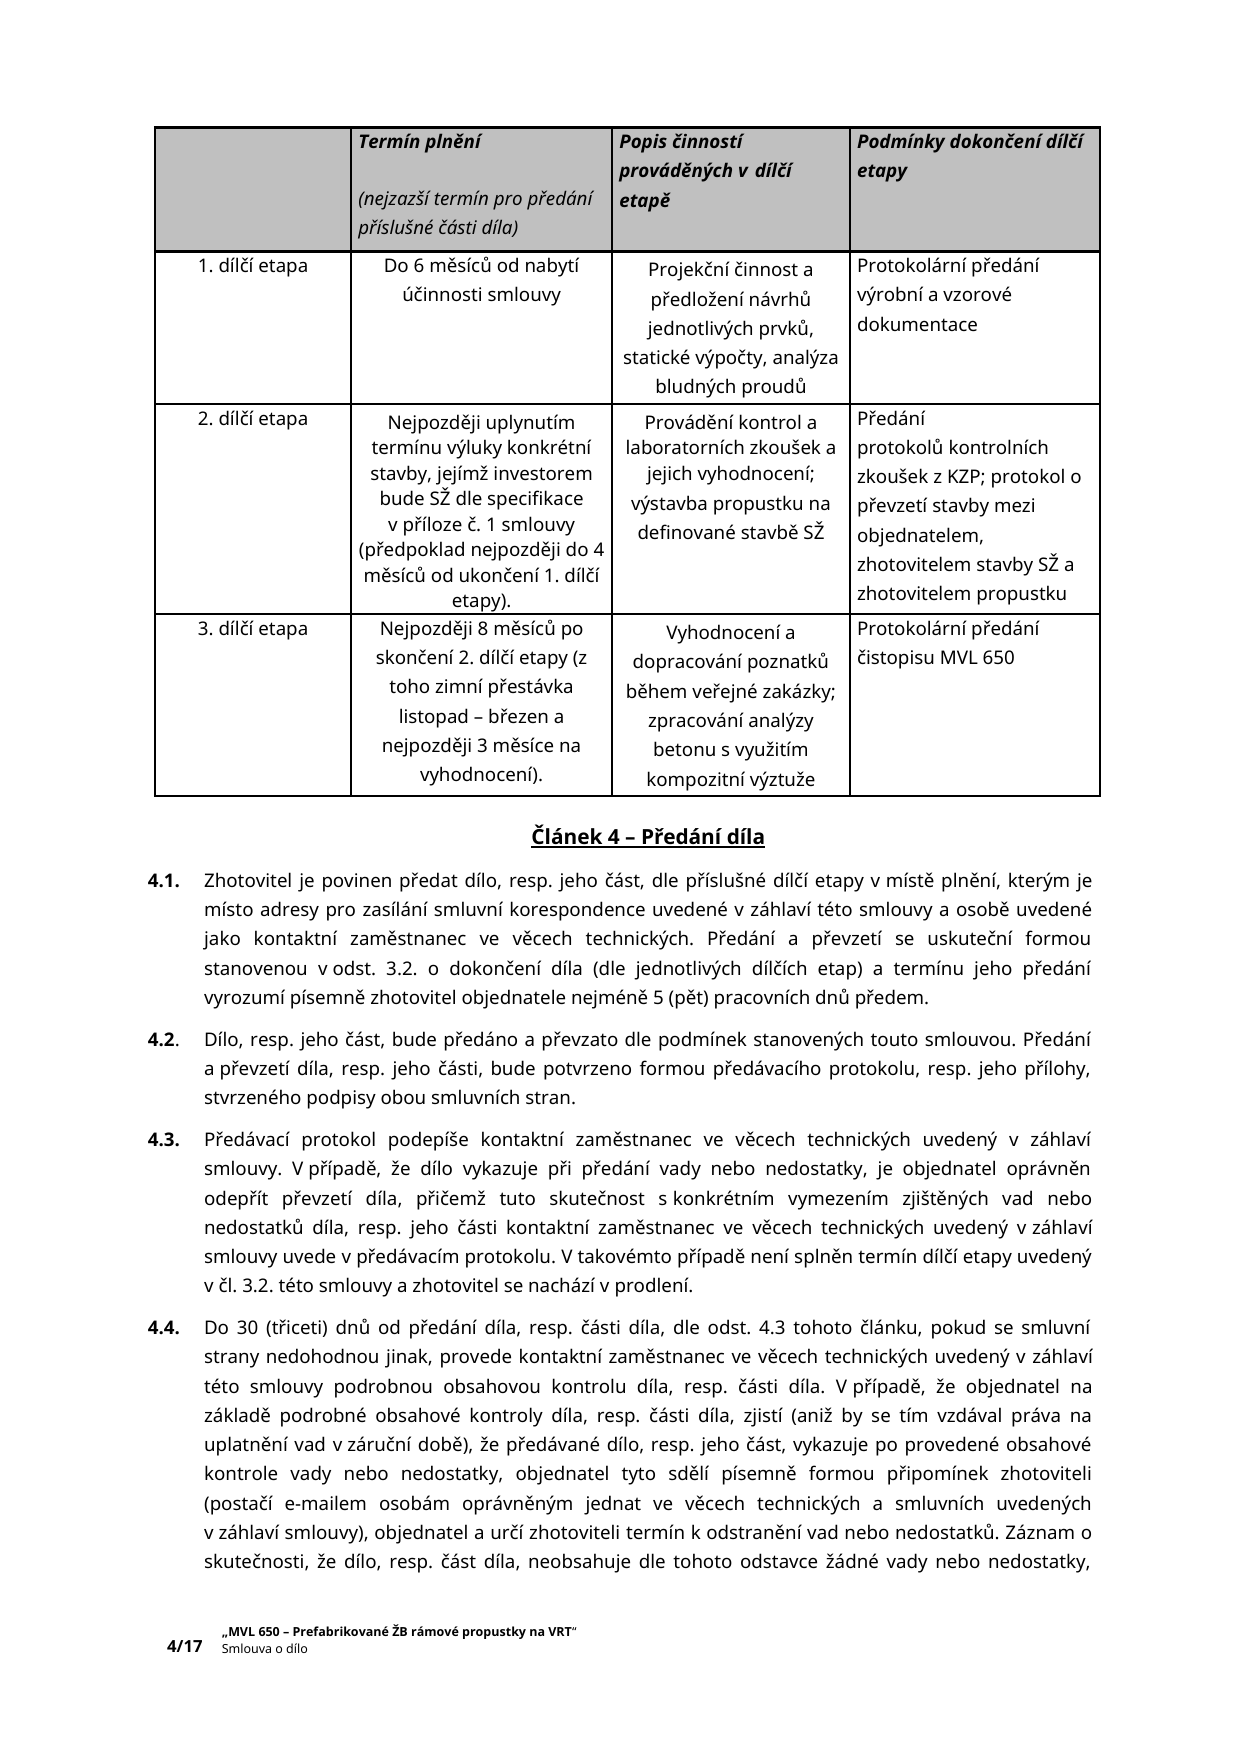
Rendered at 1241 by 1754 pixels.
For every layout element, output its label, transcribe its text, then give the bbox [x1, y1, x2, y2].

table_cell Podmínky dokončení dílčí etapy [851, 129, 1099, 250]
table_cell Projekční činnost a předložení návrhů jednotlivých prvků, statické výpočty, analýza bludných proudů [613, 253, 849, 403]
table_cell Nejpozději 8 měsíců po skončení 2. dílčí etapy (z toho zimní přestávka listopad – březen a nejpozději 3 měsíce na vyhodnocení). [352, 615, 611, 795]
table_cell Provádění kontrol a laboratorních zkoušek a jejich vyhodnocení; výstavba propustku na definované stavbě SŽ [613, 405, 849, 613]
text 4.2. Dílo, resp. jeho část, bude předáno a převzato dle podmínek stanovených touto smlouvou. Předání a převzetí díla, resp. jeho části, bude potvrzeno formou předávacího protokolu, resp. jeho přílohy, stvrzeného podpisy obou smluvních stran. [148, 1026, 1092, 1110]
table_cell Vyhodnocení a dopracování poznatků během veřejné zakázky; zpracování analýzy betonu s využitím kompozitní výztuže [613, 615, 849, 795]
table_cell 1. dílčí etapa [156, 253, 350, 403]
table_cell 3. dílčí etapa [156, 615, 350, 795]
table_cell Předání protokolů kontrolních zkoušek z KZP; protokol o převzetí stavby mezi objednatelem, zhotovitelem stavby SŽ a zhotovitelem propustku [851, 405, 1099, 613]
table_cell [156, 129, 350, 250]
subtitle Článek 4 – Předání díla [204, 822, 1092, 850]
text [148, 1314, 1092, 1574]
table_cell Popis činností prováděných v dílčí etapě [613, 129, 849, 250]
text 4.3. Předávací protokol podepíše kontaktní zaměstnanec ve věcech technických uvedený v záhlaví smlouvy. V případě, že dílo vykazuje při předání vady nebo nedostatky, je objednatel oprávněn odepřít převzetí díla, přičemž tuto skutečnost s konkrétním vymezením zjištěných vad nebo nedostatků díla, resp. jeho části kontaktní zaměstnanec ve věcech technických uvedený v záhlaví smlouvy uvede v předávacím protokolu. V takovémto případě není splněn termín dílčí etapy uvedený v čl. 3.2. této smlouvy a zhotovitel se nachází v prodlení. [148, 1126, 1092, 1298]
table_cell Termín plnění [352, 129, 611, 183]
table_cell (nejzazší termín pro předání příslušné části díla) [352, 183, 611, 250]
text 4.1. Zhotovitel je povinen předat dílo, resp. jeho část, dle příslušné dílčí etapy v místě plnění, kterým je místo adresy pro zasílání smluvní korespondence uvedené v záhlaví této smlouvy a osobě uvedené jako kontaktní zaměstnanec ve věcech technických. Předání a převzetí se uskuteční formou stanovenou v odst. 3.2. o dokončení díla (dle jednotlivých dílčích etap) a termínu jeho předání vyrozumí písemně zhotovitel objednatele nejméně 5 (pět) pracovních dnů předem. [148, 867, 1092, 1010]
table_cell 2. dílčí etapa [156, 405, 350, 613]
table_cell Protokolární předání výrobní a vzorové dokumentace [851, 253, 1099, 403]
table_cell Protokolární předání čistopisu MVL 650 [851, 615, 1099, 795]
table_cell Nejpozději uplynutím termínu výluky konkrétní stavby, jejímž investorem bude SŽ dle specifikace v příloze č. 1 smlouvy (předpoklad nejpozději do 4 měsíců od ukončení 1. dílčí etapy). [352, 405, 611, 613]
table_cell Do 6 měsíců od nabytí účinnosti smlouvy [352, 253, 611, 403]
